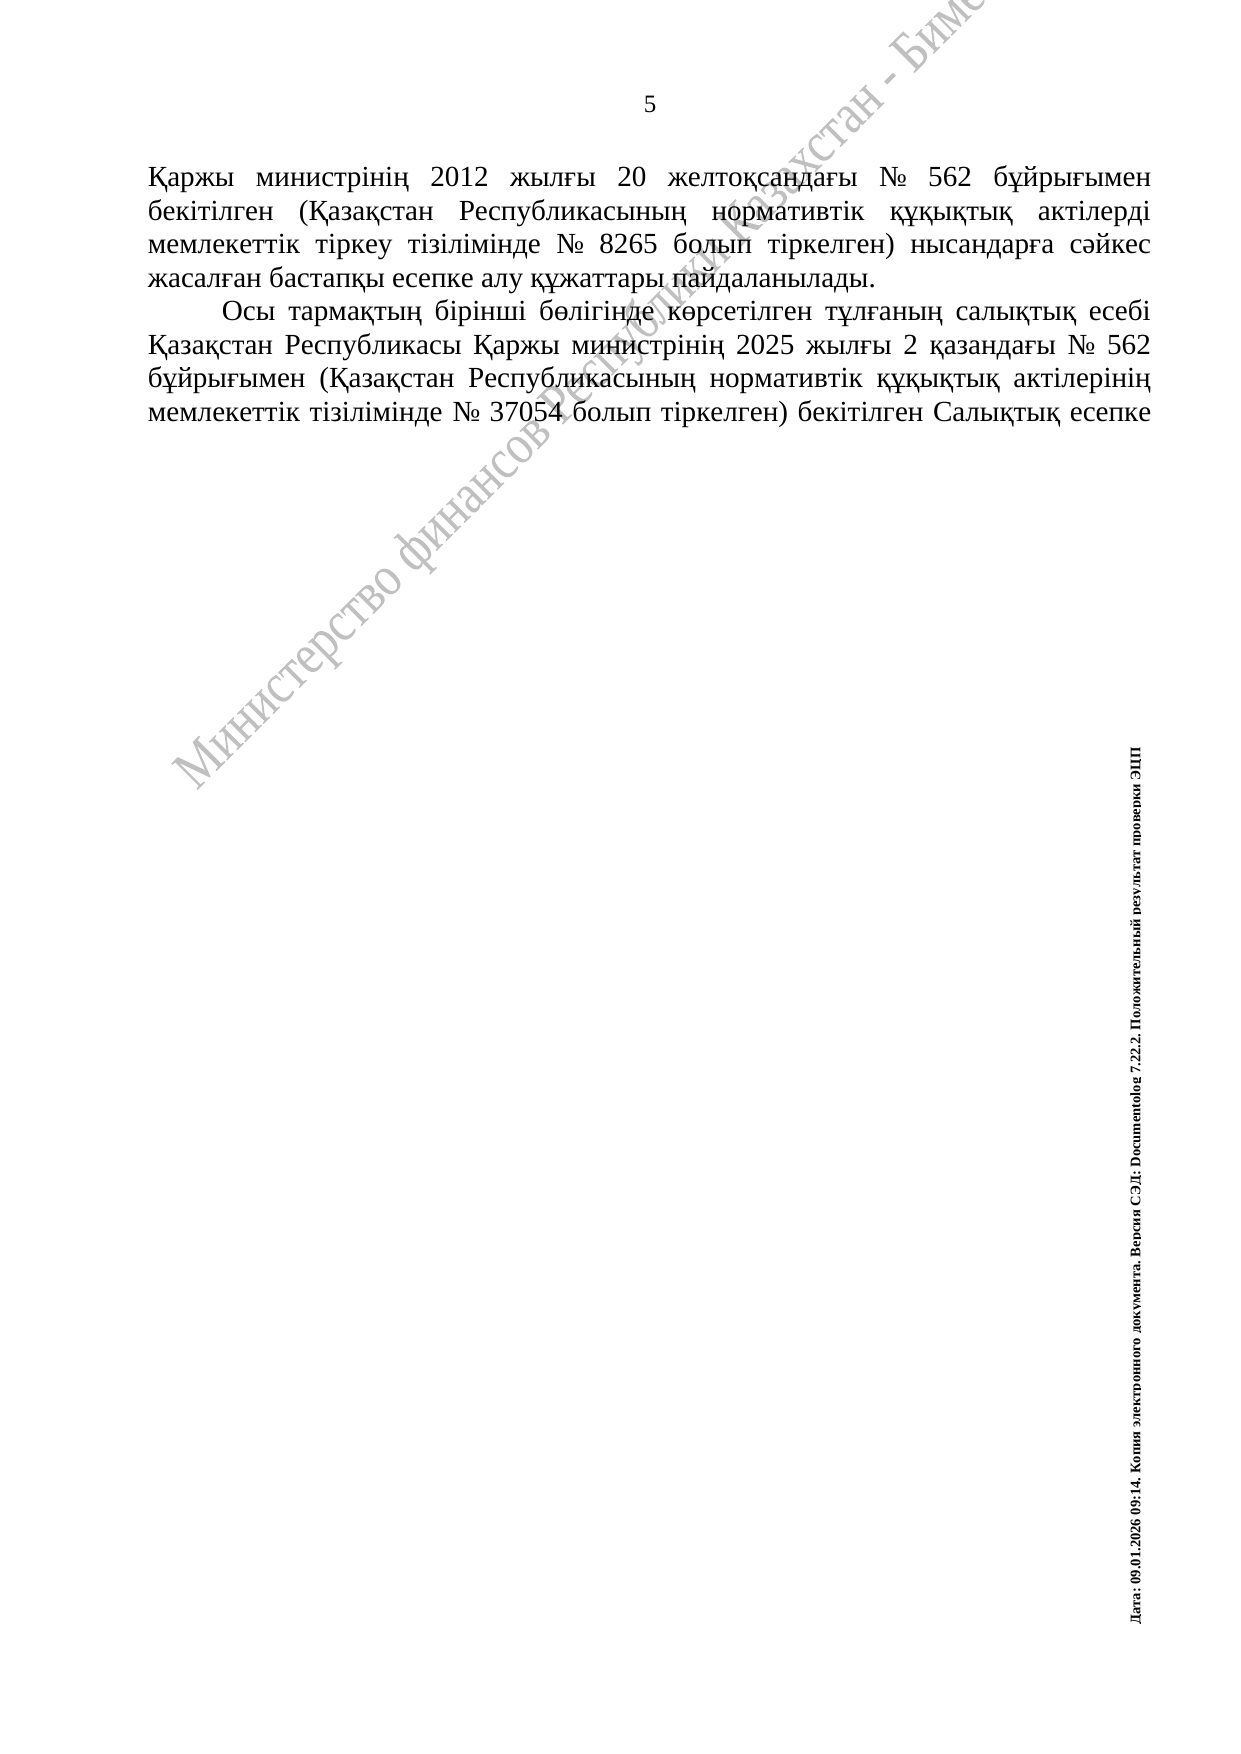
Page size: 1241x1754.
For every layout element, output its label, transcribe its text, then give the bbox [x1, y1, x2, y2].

text Осы тармақтың бірінші бөлігінде көрсетілген тұлғаның салықтық есебі Қазақстан Республикасы Қаржы министрінің 2025 жылғы 2 қазандағы № 562 бұйрығымен (Қазақстан Республикасының нормативтік құқықтық актілерінің мемлекеттік тізілімінде № 37054 болып тіркелген) бекітілген Салықтық есепке алуды ұйымдастыру және жүргізу қағидаларына қағидаларына сәйкес жүргізіледі.». [148, 293, 1152, 427]
text «4. «Бухгалтерлік есеп және қаржылық есептілік туралы» Қазақстан Республикасының Заңына (бұдан әрі – «Бухгалтерлік есеп және қаржылық есептілік туралы» Заң) сәйкес бухгалтерлік есепті жүргізбейтін және қаржылық есептілікті жасамайтын дара кәсіпкер-борышкердің коэффициент көрсеткіштерінің есептеуін жүзеге асыру кезінде Қазақстан Республикасы Қаржы министрінің 2012 жылғы 20 желтоқсандағы № 562 бұйрығымен бекітілген (Қазақстан Республикасының нормативтік құқықтық актілерді мемлекеттік тіркеу тізілімінде № 8265 болып тіркелген) нысандарға сәйкес жасалған бастапқы есепке алу құжаттары пайдаланылады. [148, 159, 1152, 293]
